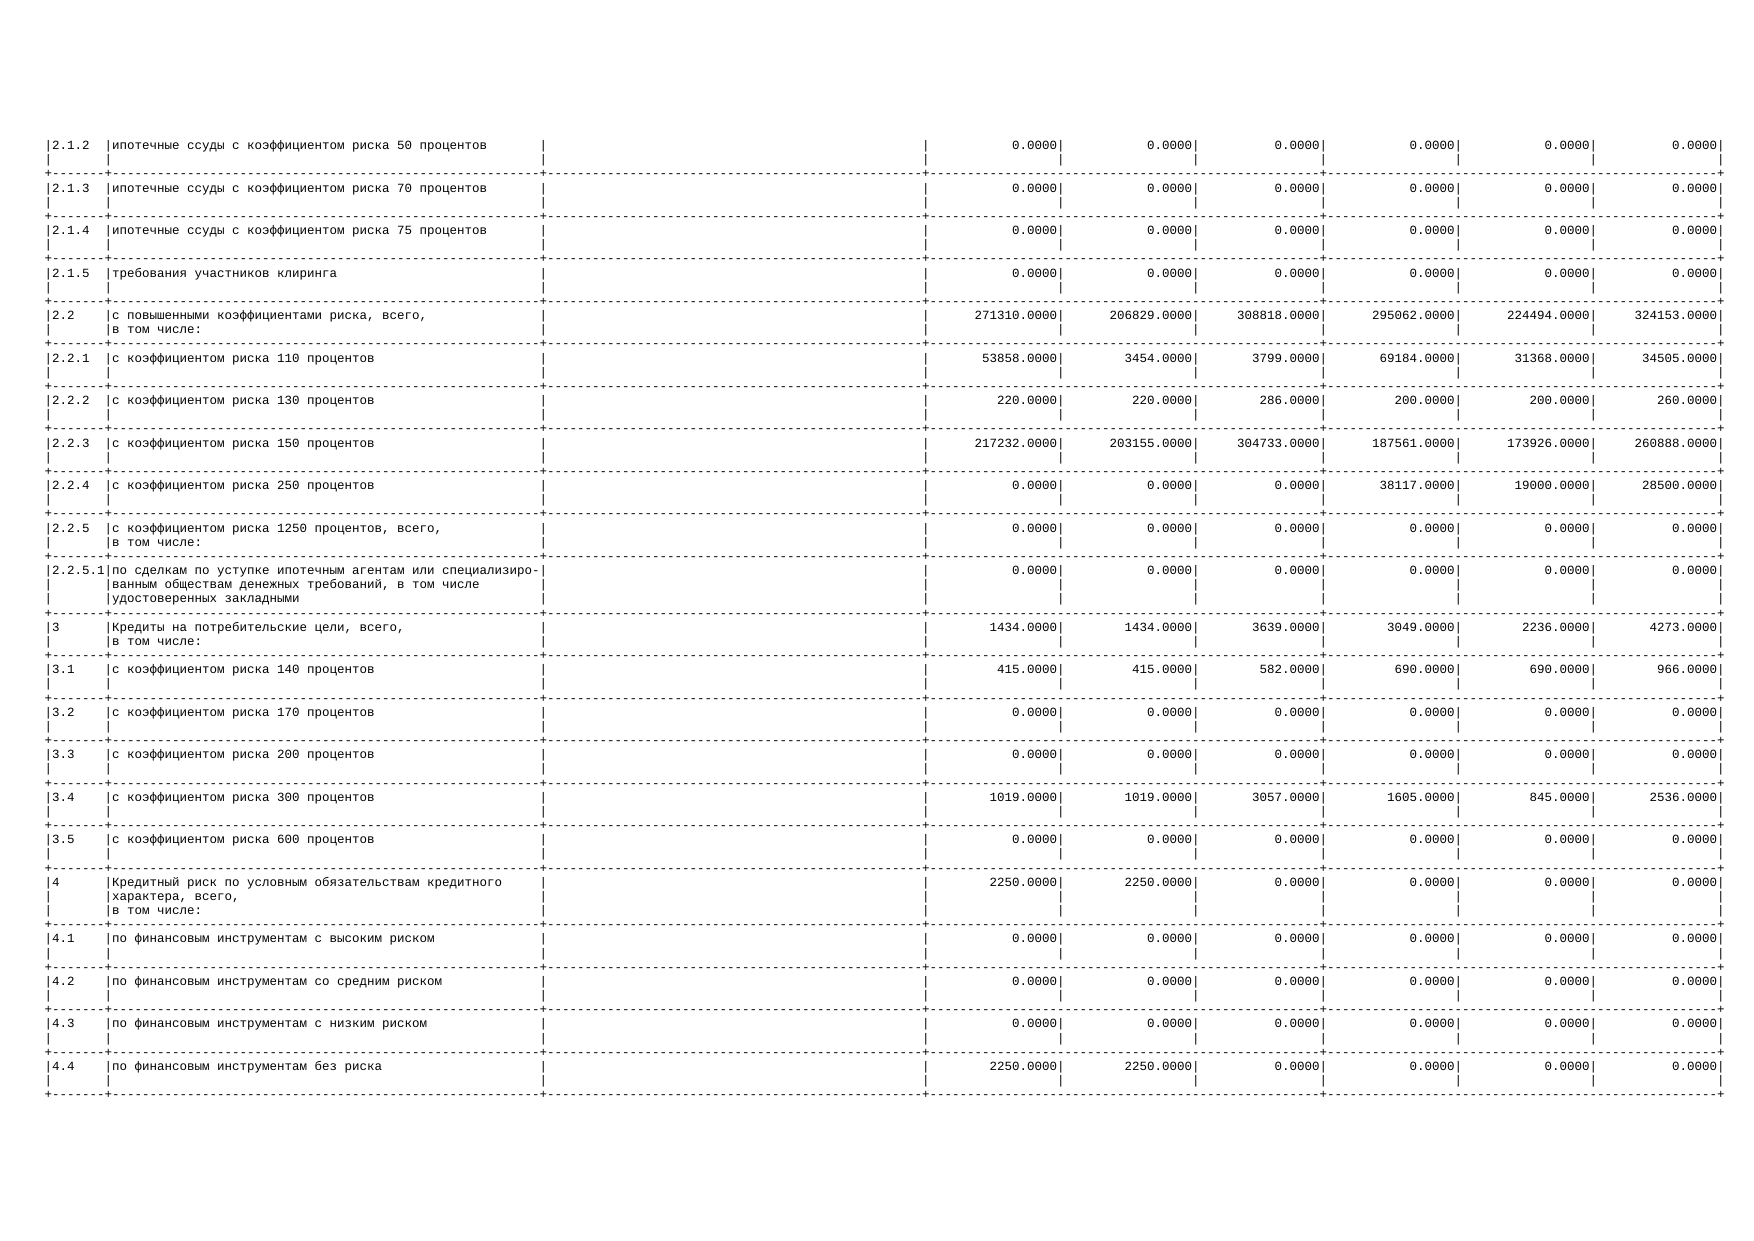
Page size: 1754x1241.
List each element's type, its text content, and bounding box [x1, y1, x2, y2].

text | |ванным обществам денежных требований, в том числе | | | | | | | | [44, 578, 1728, 592]
text |4.2 |по финансовым инструментам со средним риском | | 0.0000| 0.0000| 0.0000| 0.0000| 0.0000| 0.0000| [44, 975, 1728, 989]
text | | | | | | | | | | [44, 989, 1728, 1003]
text |2.1.2 |ипотечные ссуды с коэффициентом риска 50 процентов | | 0.0000| 0.0000| 0.0000| 0.0000| 0.0000| 0.0000| [44, 139, 1728, 153]
text | | | | | | | | | | [44, 947, 1728, 961]
text | | | | | | | | | | [44, 238, 1728, 252]
text |3.1 |с коэффициентом риска 140 процентов | | 415.0000| 415.0000| 582.0000| 690.0000| 690.0000| 966.0000| [44, 663, 1728, 677]
text |4.4 |по финансовым инструментам без риска | | 2250.0000| 2250.0000| 0.0000| 0.0000| 0.0000| 0.0000| [44, 1060, 1728, 1074]
text |3.5 |с коэффициентом риска 600 процентов | | 0.0000| 0.0000| 0.0000| 0.0000| 0.0000| 0.0000| [44, 833, 1728, 847]
text |4 |Кредитный риск по условным обязательствам кредитного | | 2250.0000| 2250.0000| 0.0000| 0.0000| 0.0000| 0.0000| [44, 876, 1728, 890]
text | | | | | | | | | | [44, 677, 1728, 692]
text |3.2 |с коэффициентом риска 170 процентов | | 0.0000| 0.0000| 0.0000| 0.0000| 0.0000| 0.0000| [44, 706, 1728, 720]
text | |в том числе: | | | | | | | | [44, 904, 1728, 918]
text | | | | | | | | | | [44, 847, 1728, 862]
text |2.2 |с повышенными коэффициентами риска, всего, | | 271310.0000| 206829.0000| 308818.0000| 295062.0000| 224494.0000| 324153.0000| [44, 309, 1728, 323]
text | |удостоверенных закладными | | | | | | | | [44, 592, 1728, 607]
text | | | | | | | | | | [44, 281, 1728, 295]
text |2.2.4 |с коэффициентом риска 250 процентов | | 0.0000| 0.0000| 0.0000| 38117.0000| 19000.0000| 28500.0000| [44, 479, 1728, 493]
text |2.1.5 |требования участников клиринга | | 0.0000| 0.0000| 0.0000| 0.0000| 0.0000| 0.0000| [44, 267, 1728, 281]
text |3 |Кредиты на потребительские цели, всего, | | 1434.0000| 1434.0000| 3639.0000| 3049.0000| 2236.0000| 4273.0000| [44, 621, 1728, 635]
text |4.1 |по финансовым инструментам с высоким риском | | 0.0000| 0.0000| 0.0000| 0.0000| 0.0000| 0.0000| [44, 932, 1728, 947]
text | |характера, всего, | | | | | | | | [44, 890, 1728, 904]
text |2.2.1 |с коэффициентом риска 110 процентов | | 53858.0000| 3454.0000| 3799.0000| 69184.0000| 31368.0000| 34505.0000| [44, 352, 1728, 366]
text | | | | | | | | | | [44, 493, 1728, 507]
text | | | | | | | | | | [44, 805, 1728, 819]
text | | | | | | | | | | [44, 1074, 1728, 1088]
text | | | | | | | | | | [44, 366, 1728, 380]
text |2.1.4 |ипотечные ссуды с коэффициентом риска 75 процентов | | 0.0000| 0.0000| 0.0000| 0.0000| 0.0000| 0.0000| [44, 224, 1728, 238]
text | |в том числе: | | | | | | | | [44, 536, 1728, 550]
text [44, 1088, 1728, 1102]
text | | | | | | | | | | [44, 1032, 1728, 1046]
text |3.4 |с коэффициентом риска 300 процентов | | 1019.0000| 1019.0000| 3057.0000| 1605.0000| 845.0000| 2536.0000| [44, 791, 1728, 805]
text | |в том числе: | | | | | | | | [44, 635, 1728, 649]
text | | | | | | | | | | [44, 451, 1728, 465]
text | | | | | | | | | | [44, 408, 1728, 422]
text | |в том числе: | | | | | | | | [44, 323, 1728, 337]
text |3.3 |с коэффициентом риска 200 процентов | | 0.0000| 0.0000| 0.0000| 0.0000| 0.0000| 0.0000| [44, 748, 1728, 762]
text | | | | | | | | | | [44, 153, 1728, 167]
text | | | | | | | | | | [44, 762, 1728, 777]
text | | | | | | | | | | [44, 196, 1728, 210]
text |2.2.5.1|по сделкам по уступке ипотечным агентам или специализиро-| | 0.0000| 0.0000| 0.0000| 0.0000| 0.0000| 0.0000| [44, 564, 1728, 578]
text |2.2.5 |с коэффициентом риска 1250 процентов, всего, | | 0.0000| 0.0000| 0.0000| 0.0000| 0.0000| 0.0000| [44, 522, 1728, 536]
text | | | | | | | | | | [44, 720, 1728, 734]
text |2.2.2 |с коэффициентом риска 130 процентов | | 220.0000| 220.0000| 286.0000| 200.0000| 200.0000| 260.0000| [44, 394, 1728, 408]
text |4.3 |по финансовым инструментам с низким риском | | 0.0000| 0.0000| 0.0000| 0.0000| 0.0000| 0.0000| [44, 1017, 1728, 1032]
text |2.1.3 |ипотечные ссуды с коэффициентом риска 70 процентов | | 0.0000| 0.0000| 0.0000| 0.0000| 0.0000| 0.0000| [44, 182, 1728, 196]
text |2.2.3 |с коэффициентом риска 150 процентов | | 217232.0000| 203155.0000| 304733.0000| 187561.0000| 173926.0000| 260888.0000| [44, 437, 1728, 451]
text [44, 167, 1728, 182]
